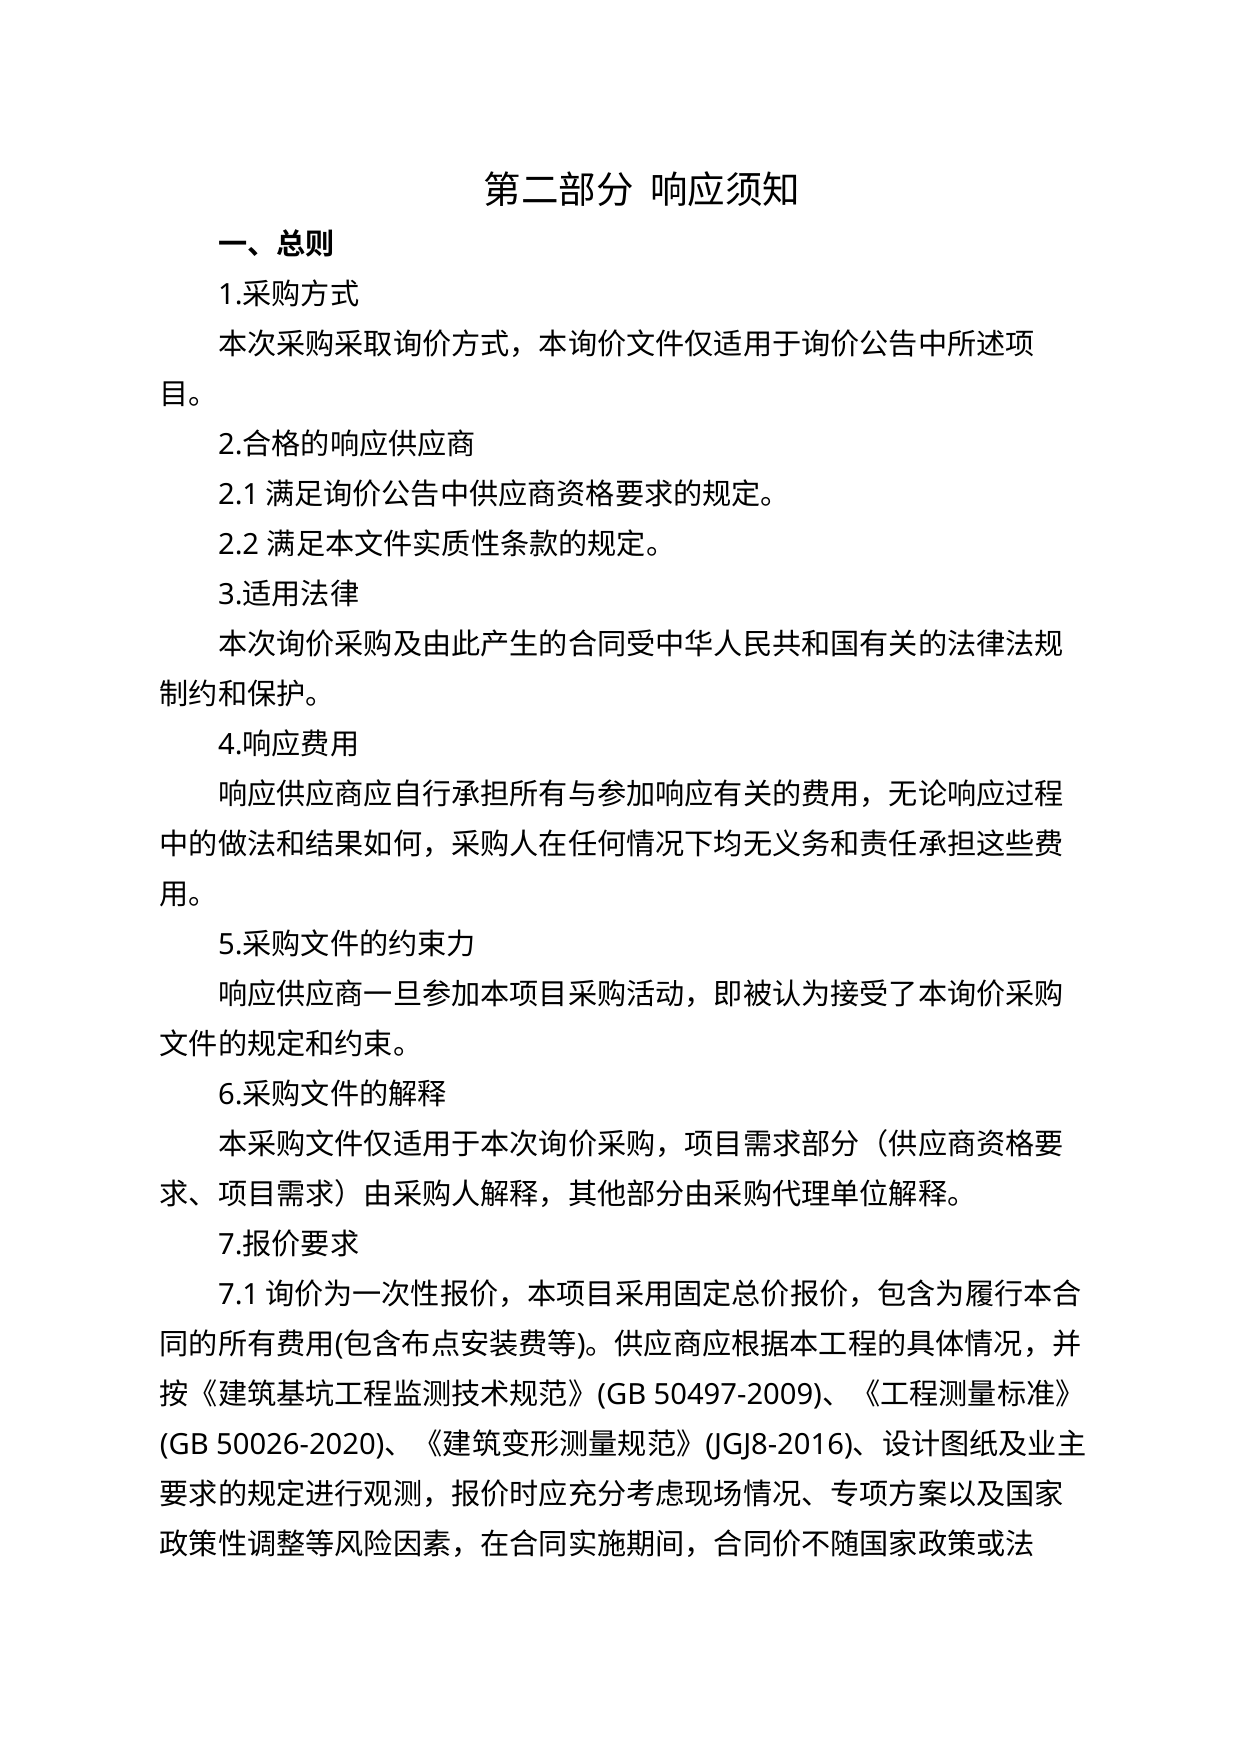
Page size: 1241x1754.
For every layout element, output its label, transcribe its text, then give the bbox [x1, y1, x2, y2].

text 6.采购文件的解释 [159, 1064, 1087, 1114]
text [159, 1264, 1087, 1564]
text 4.响应费用 [159, 714, 1087, 764]
text 一、总则 [159, 214, 1087, 264]
subtitle 第二部分 响应须知 [159, 162, 1087, 214]
text 本采购文件仅适用于本次询价采购，项目需求部分（供应商资格要求、项目需求）由采购人解释，其他部分由采购代理单位解释。 [159, 1114, 1087, 1214]
text 3.适用法律 [159, 564, 1087, 614]
text 响应供应商应自行承担所有与参加响应有关的费用，无论响应过程中的做法和结果如何，采购人在任何情况下均无义务和责任承担这些费用。 [159, 764, 1087, 914]
text 7.报价要求 [159, 1214, 1087, 1264]
text 响应供应商一旦参加本项目采购活动，即被认为接受了本询价采购文件的规定和约束。 [159, 964, 1087, 1064]
text 2.2 满足本文件实质性条款的规定。 [159, 514, 1087, 564]
text 5.采购文件的约束力 [159, 914, 1087, 964]
text 2.合格的响应供应商 [159, 414, 1087, 464]
text 本次采购采取询价方式，本询价文件仅适用于询价公告中所述项目。 [159, 314, 1087, 414]
text 2.1满足询价公告中供应商资格要求的规定。 [159, 464, 1087, 514]
text 本次询价采购及由此产生的合同受中华人民共和国有关的法律法规制约和保护。 [159, 614, 1087, 714]
text 1.采购方式 [159, 264, 1087, 314]
